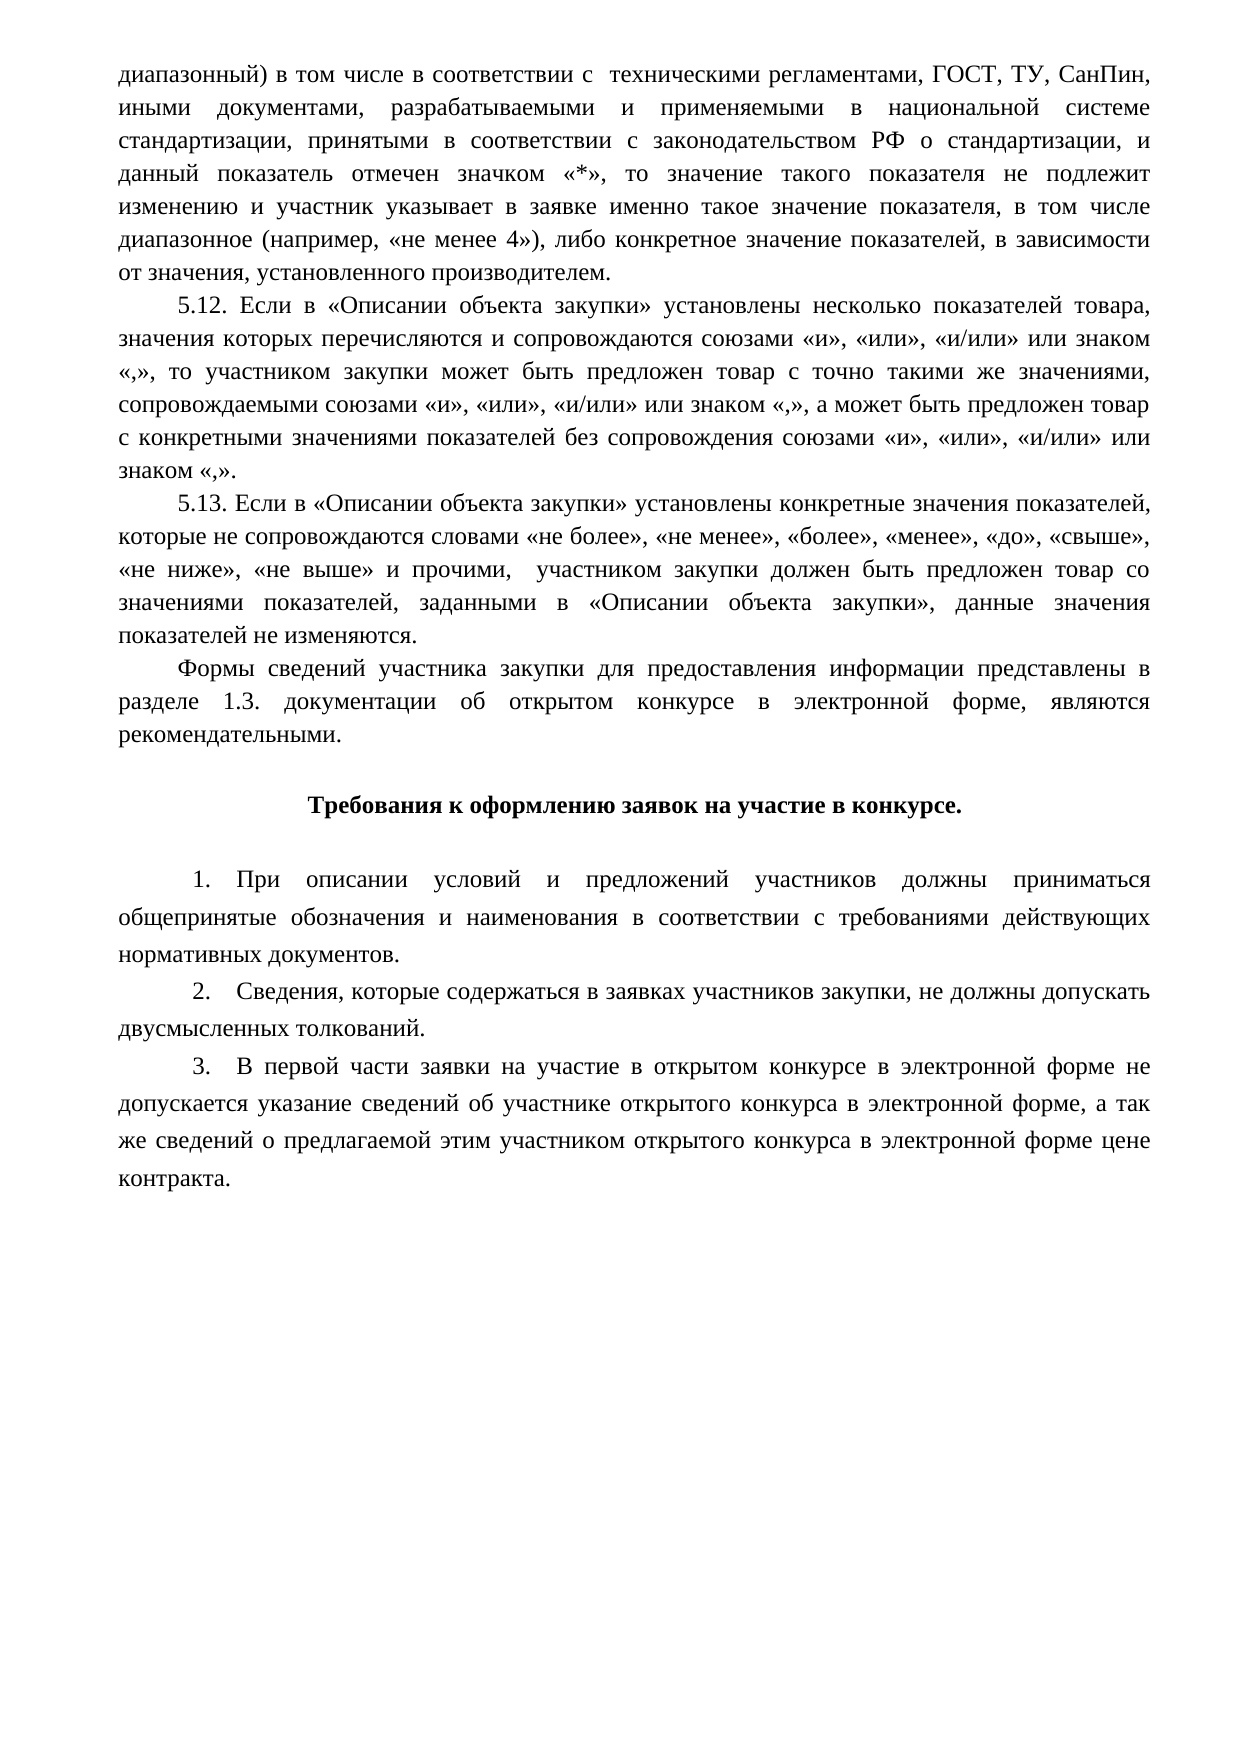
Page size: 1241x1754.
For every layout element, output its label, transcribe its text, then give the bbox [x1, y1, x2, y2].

text 5.12. Если в «Описании объекта закупки» установлены несколько показателей товара, значения которых перечисляются и сопровождаются союзами «и», «или», «и/или» или знаком «,», то участником закупки может быть предложен товар с точно такими же значениями, сопровождаемыми союзами «и», «или», «и/или» или знаком «,», а может быть предложен товар с конкретными значениями показателей без сопровождения союзами «и», «или», «и/или» или знаком «,». [118, 290, 1152, 484]
list В первой части заявки на участие в открытом конкурсе в электронной форме не допускается указание сведений об участнике открытого конкурса в электронной форме, а так же сведений о предлагаемой этим участником открытого конкурса в электронной форме цене контракта. [118, 1051, 1152, 1191]
text Формы сведений участника закупки для предоставления информации представлены в разделе 1.3. документации об открытом конкурсе в электронной форме, являются рекомендательными. [118, 653, 1152, 748]
list Сведения, которые содержаться в заявках участников закупки, не должны допускать двусмысленных толкований. [118, 976, 1152, 1042]
list При описании условий и предложений участников должны приниматься общепринятые обозначения и наименования в соответствии с требованиями действующих нормативных документов. [118, 864, 1152, 968]
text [118, 59, 1152, 286]
text 5.13. Если в «Описании объекта закупки» установлены конкретные значения показателей, которые не сопровождаются словами «не более», «не менее», «более», «менее», «до», «свыше», «не ниже», «не выше» и прочими, участником закупки должен быть предложен товар со значениями показателей, заданными в «Описании объекта закупки», данные значения показателей не изменяются. [118, 488, 1152, 649]
text Требования к оформлению заявок на участие в конкурсе. [118, 790, 1152, 818]
